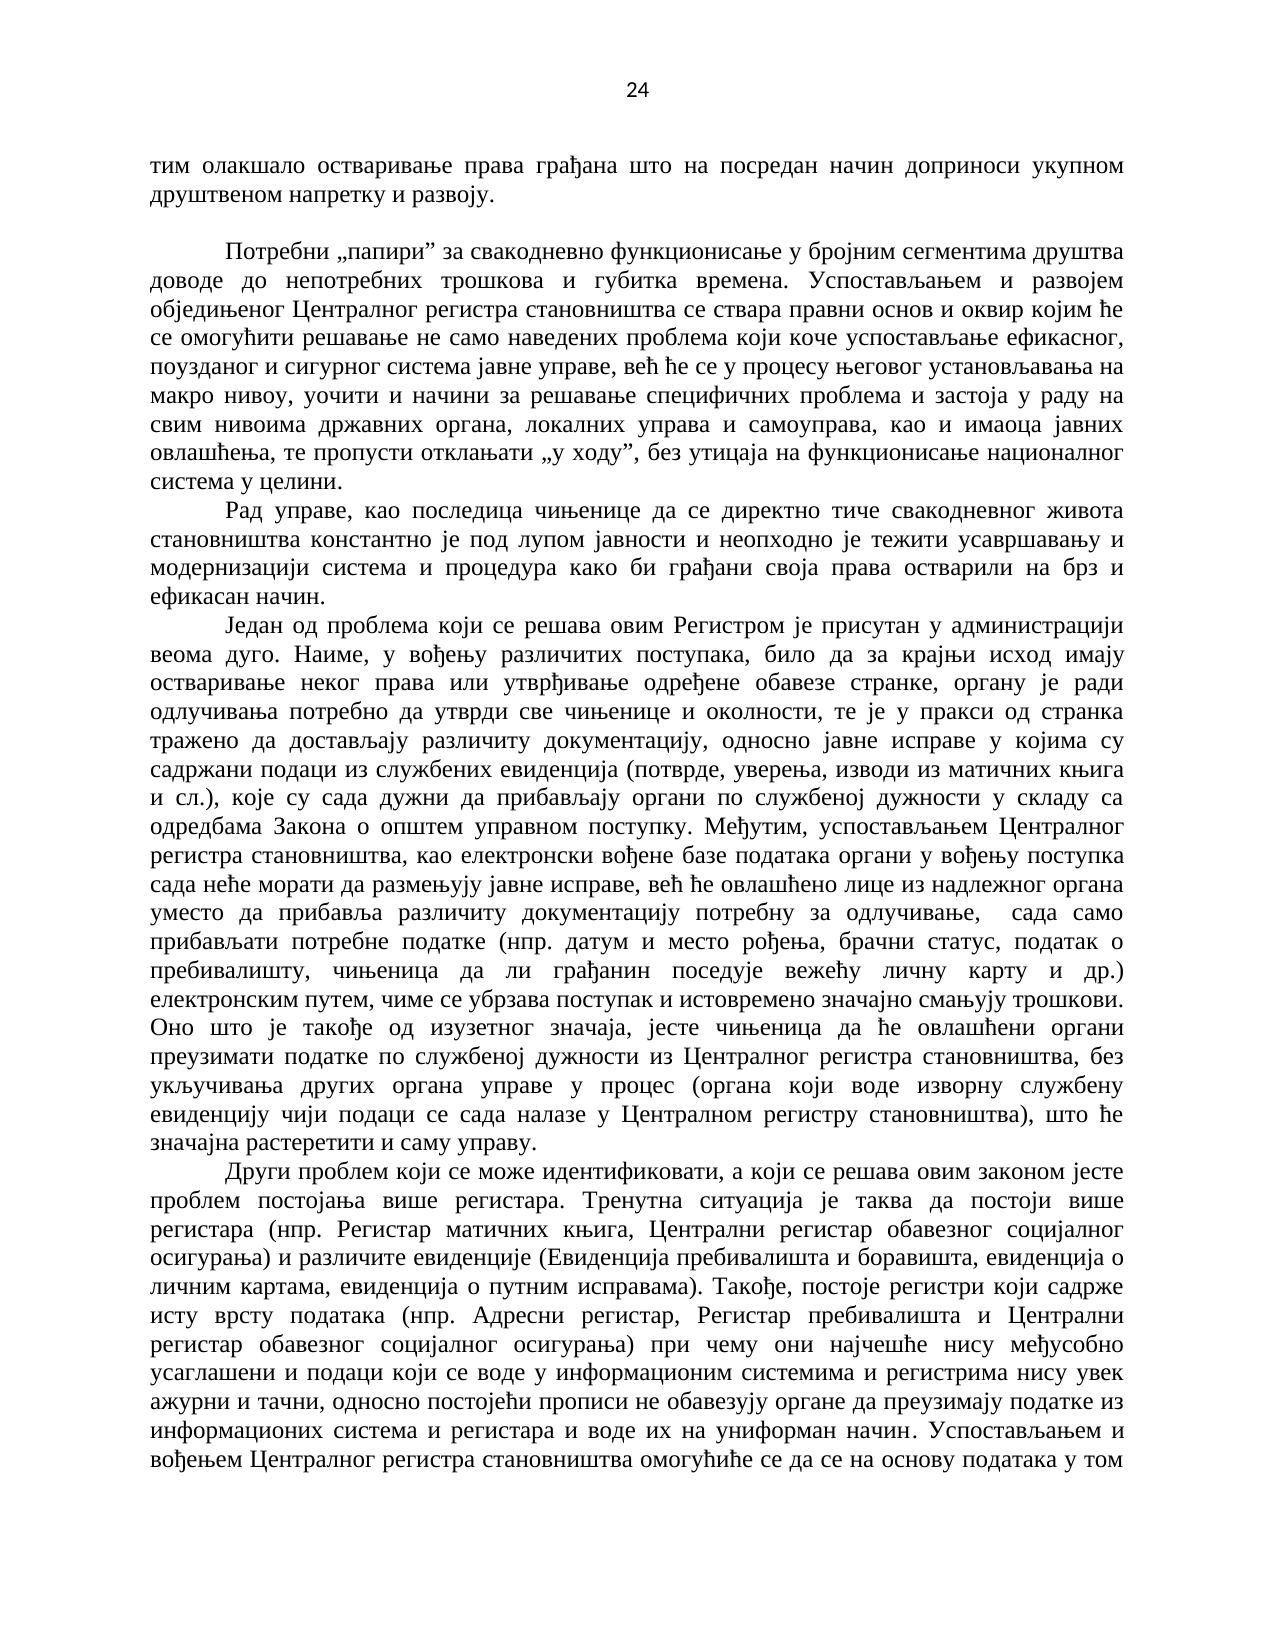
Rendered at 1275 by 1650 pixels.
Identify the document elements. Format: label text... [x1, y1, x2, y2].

text Рад управе, као последица чињенице да се директно тиче свакодневног живота становништва константно је под лупом јавности и неопходно је тежити усавршавању и модернизацији система и процедура како би грађани своја права остварили на брз и ефикасан начин. [150, 495, 1125, 610]
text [150, 1156, 1125, 1472]
text Потребни „папири” за свакодневно функционисање у бројним сегментима друштва доводе до непотребних трошкова и губитка времена. Успостављањем и развојем обједињеног Централног регистра становништва се ствара правни основ и оквир којим ће се омогућити решавање не само наведених проблема који коче успостављање ефикасног, поузданог и сигурног система јавне управе, већ ће се у процесу његовог установљавања на макро нивоу, уочити и начини за решавање специфичних проблема и застоја у раду на свим нивоима државних органа, локалних управа и самоуправа, као и имаоца јавних овлашћења, те пропусти отклањати „у ходу”, без утицаја на функционисање националног система у целини. [150, 236, 1125, 495]
text Један од проблема који се решава овим Регистром је присутан у администрацији веома дуго. Наиме, у вођењу различитих поступака, било да за крајњи исход имају остваривање неког права или утврђивање одређене обавезе странке, органу је ради одлучивања потребно да утврди све чињенице и околности, те је у пракси од странка тражено да достављају различиту документацију, односно јавне исправе у којима су садржани подаци из службених евиденција (потврде, уверења, изводи из матичних књига и сл.), које су сада дужни да прибављају органи по службеној дужности у складу са одредбама Закона о општем управном поступку. Међутим, успостављањем Централног регистра становништва, као електронски вођене базе података органи у вођењу поступка сада неће морати да размењују јавне исправе, већ ће овлашћено лице из надлежног органа уместо да прибавља различиту документацију потребну за одлучивање, сада само прибављати потребне податке (нпр. датум и место рођења, брачни статус, податак о пребивалишту, чињеница да ли грађанин поседује вежећу личну карту и др.) електронским путем, чиме се убрзава поступак и истовремено значајно смањују трошкови. Оно што је такође од изузетног значаја, јесте чињеница да ће овлашћени органи преузимати податке по службеној дужности из Централног регистра становништва, без укључивања других органа управе у процес (органа који воде изворну службену евиденцију чији подаци се сада налазе у Централном регистру становништва), што ће значајна растеретити и саму управу. [150, 610, 1125, 1156]
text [150, 150, 1125, 207]
